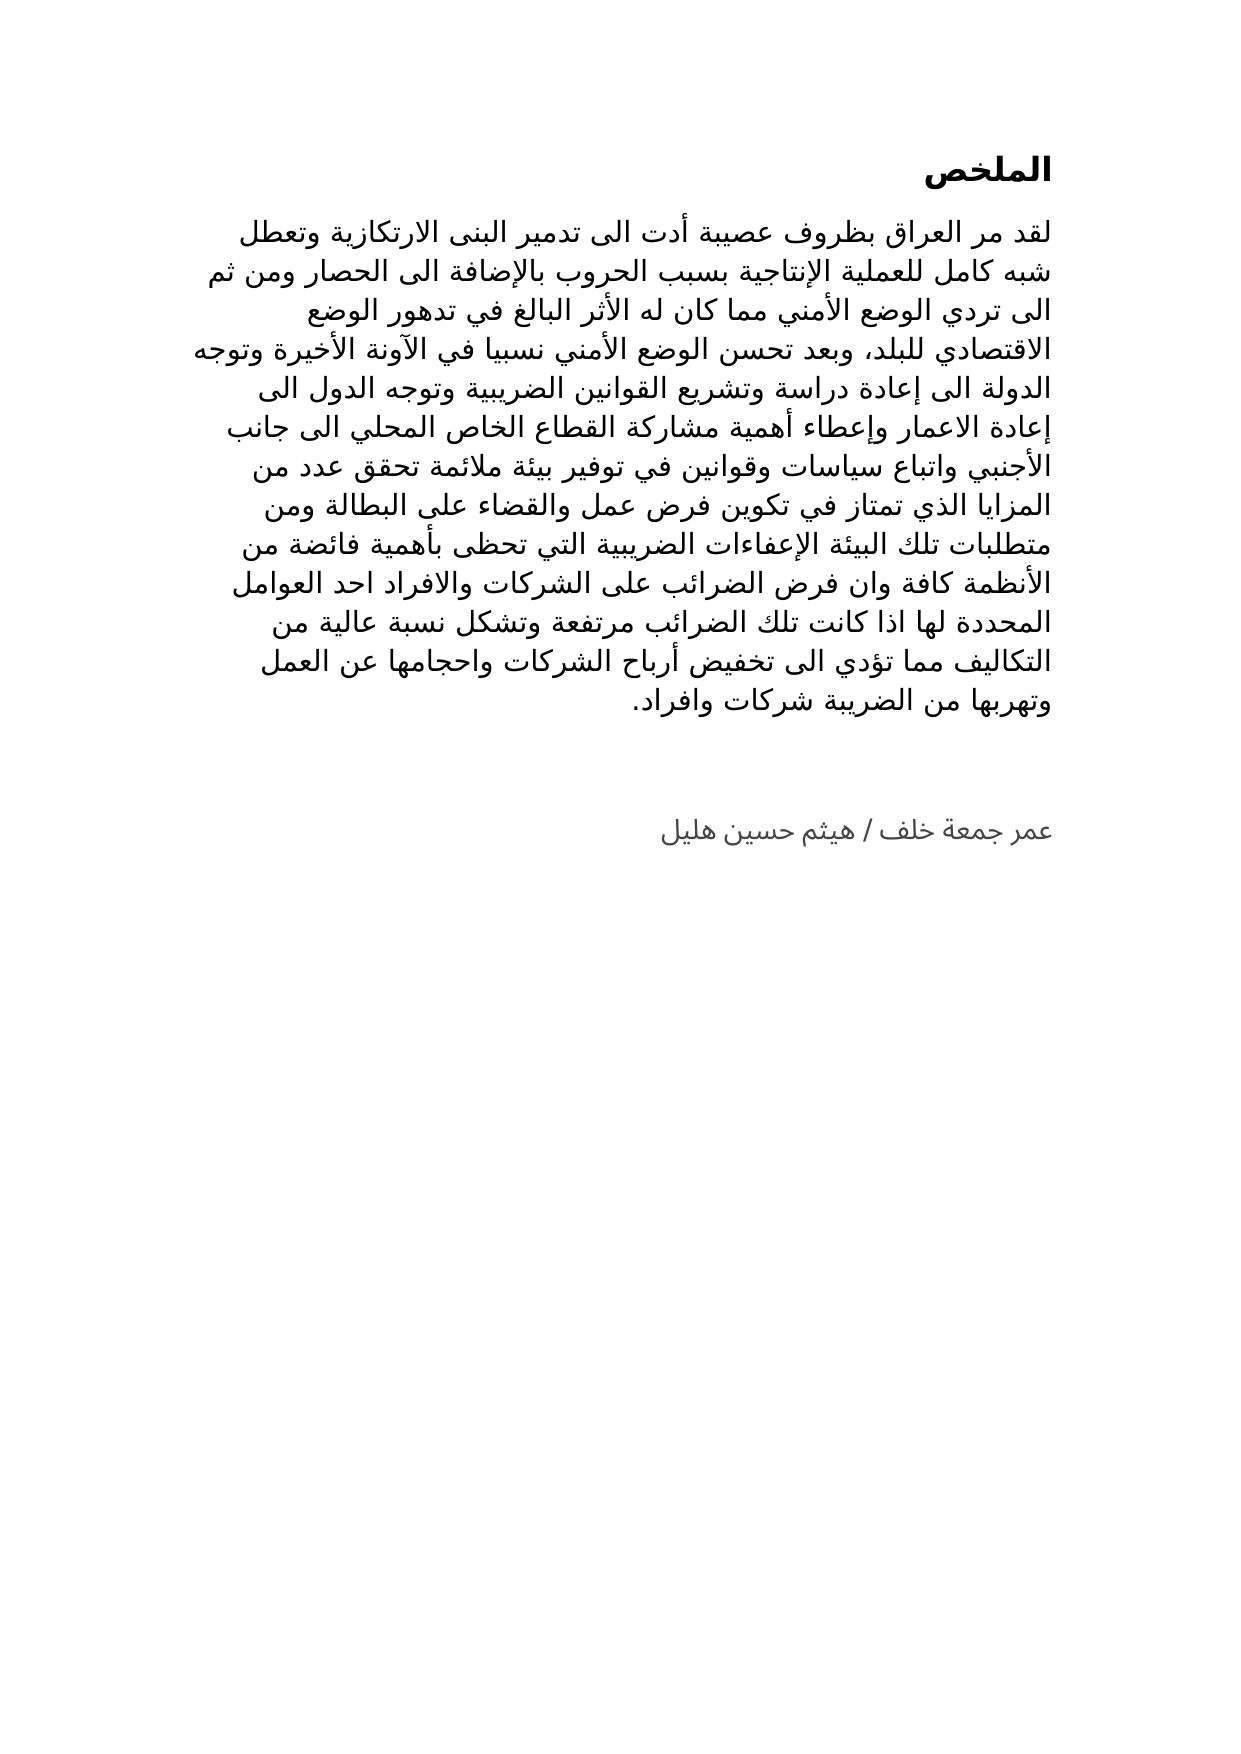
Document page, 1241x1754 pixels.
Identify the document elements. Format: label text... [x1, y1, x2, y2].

text الملخص [187, 150, 1053, 189]
text لقد مر العراق بظروف عصيبة أدت الى تدمير البنى الارتكازية وتعطل شبه كامل للعملية الإنتاجية بسبب الحروب بالإضافة الى الحصار ومن ثم الى تردي الوضع الأمني مما كان له الأثر البالغ في تدهور الوضع الاقتصادي للبلد، وبعد تحسن الوضع الأمني نسبيا في الآونة الأخيرة وتوجه الدولة الى إعادة دراسة وتشريع القوانين الضريبية وتوجه الدول الى إعادة الاعمار وإعطاء أهمية مشاركة القطاع الخاص المحلي الى جانب الأجنبي واتباع سياسات وقوانين في توفير بيئة ملائمة تحقق عدد من المزايا الذي تمتاز في تكوين فرض عمل والقضاء على البطالة ومن متطلبات تلك البيئة الإعفاءات الضريبية التي تحظى بأهمية فائضة من الأنظمة كافة وان فرض الضرائب على الشركات والافراد احد العوامل المحددة لها اذا كانت تلك الضرائب مرتفعة وتشكل نسبة عالية من التكاليف مما تؤدي الى تخفيض أرباح الشركات واحجامها عن العمل وتهربها من الضريبة شركات وافراد. [187, 215, 1053, 717]
text عمر جمعة خلف / هيثم حسين هليل [187, 809, 1053, 847]
